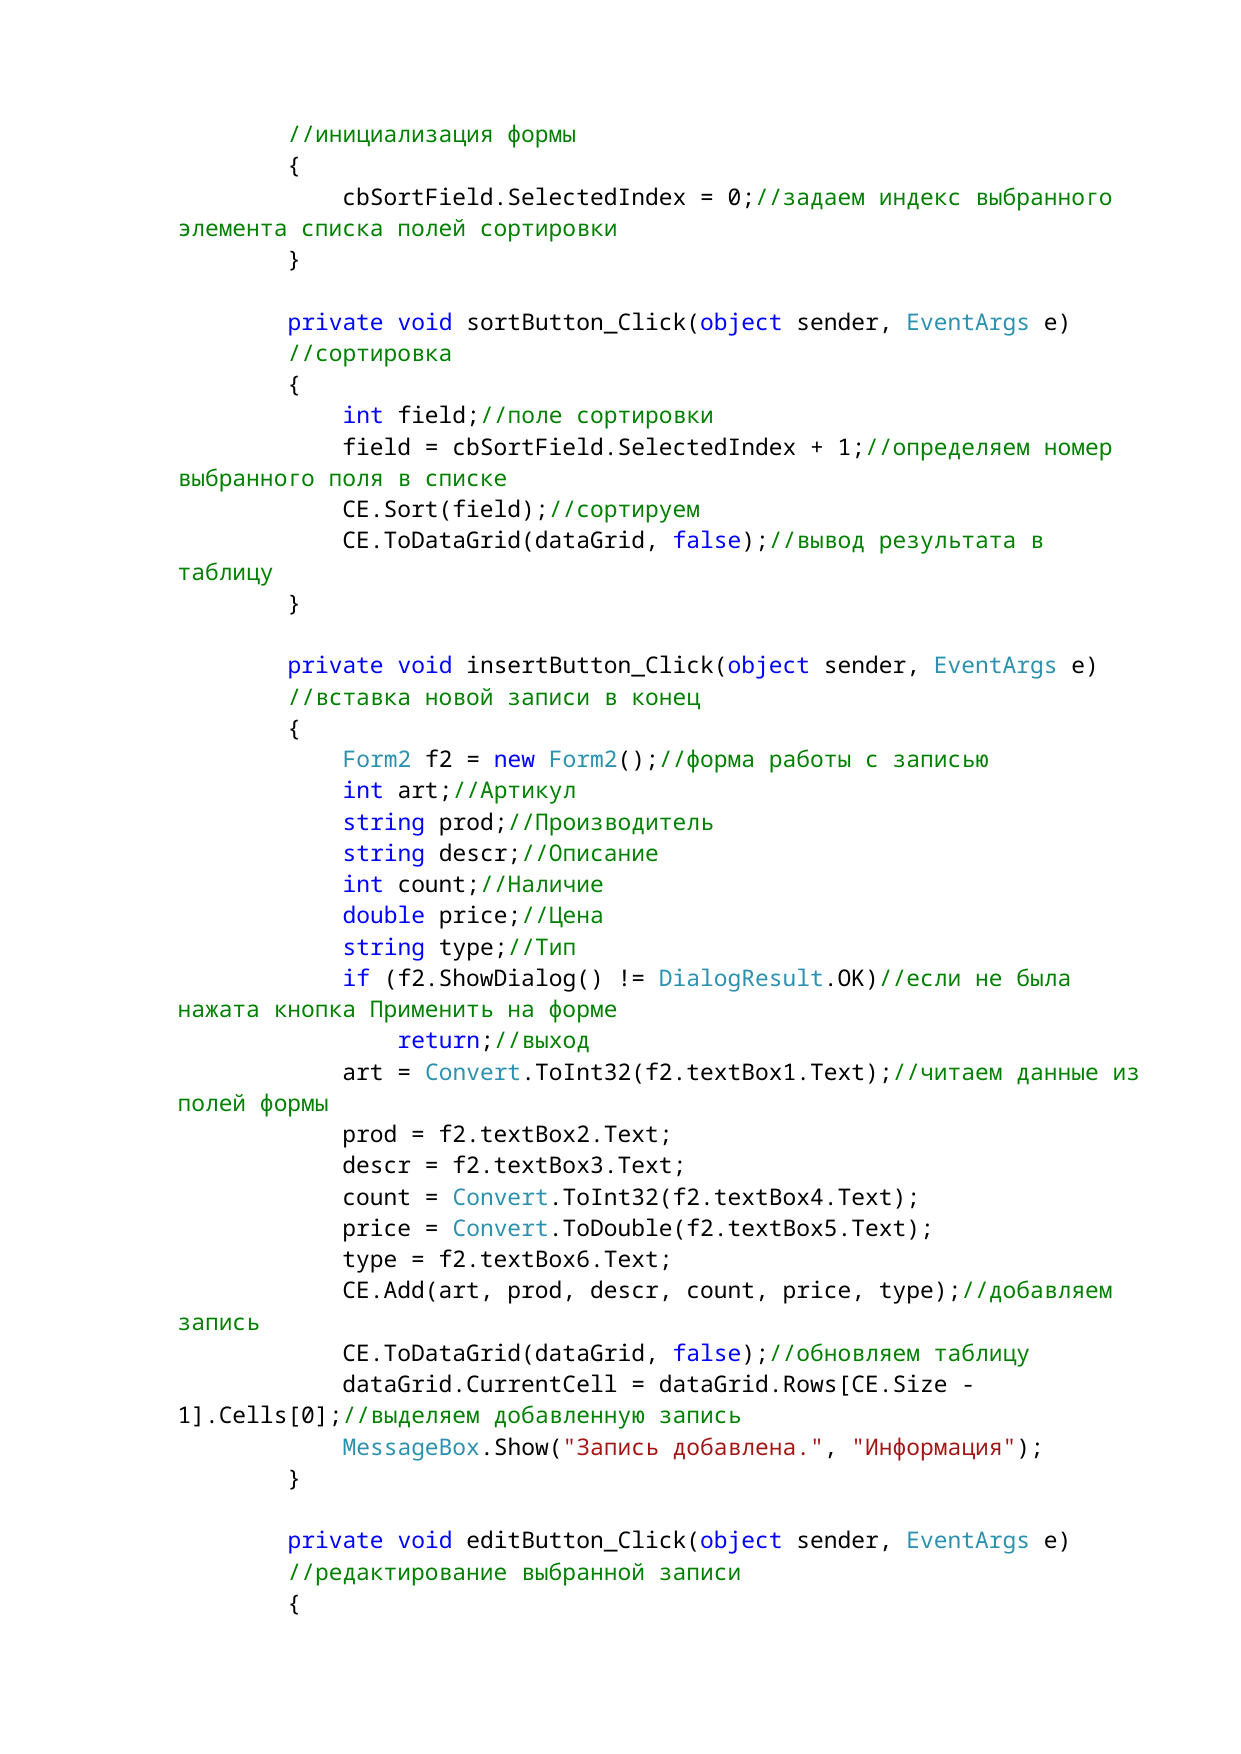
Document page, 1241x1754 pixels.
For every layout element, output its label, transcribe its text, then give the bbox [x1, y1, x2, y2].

text dataGrid.CurrentCell = dataGrid.Rows[CE.Size - 1].Cells[0];//выделяем добавленную запись [177, 1368, 1152, 1431]
text count = Convert.ToInt32(f2.textBox4.Text); [177, 1181, 1152, 1212]
text MessageBox.Show("Запись добавлена.", "Информация"); [177, 1431, 1152, 1462]
text return;//выход [177, 1024, 1152, 1056]
text //редактирование выбранной записи [177, 1556, 1152, 1587]
text { [177, 368, 1152, 399]
text private void editButton_Click(object sender, EventArgs e) [177, 1524, 1152, 1556]
text CE.ToDataGrid(dataGrid, false);//обновляем таблицу [177, 1337, 1152, 1368]
text string descr;//Описание [177, 837, 1152, 868]
text CE.Add(art, prod, descr, count, price, type);//добавляем запись [177, 1274, 1152, 1337]
text string prod;//Производитель [177, 806, 1152, 837]
text CE.ToDataGrid(dataGrid, false);//вывод результата в таблицу [177, 524, 1152, 587]
text //сортировка [177, 337, 1152, 368]
text { [177, 149, 1152, 181]
text string type;//Тип [177, 931, 1152, 962]
text CE.Sort(field);//сортируем [177, 493, 1152, 524]
text //инициализация формы [177, 118, 1152, 149]
text int field;//поле сортировки [177, 399, 1152, 431]
text double price;//Цена [177, 899, 1152, 931]
text int art;//Артикул [177, 774, 1152, 806]
text prod = f2.textBox2.Text; [177, 1118, 1152, 1149]
text descr = f2.textBox3.Text; [177, 1149, 1152, 1181]
text //вставка новой записи в конец [177, 681, 1152, 712]
text } [177, 243, 1152, 274]
text private void sortButton_Click(object sender, EventArgs e) [177, 306, 1152, 337]
text cbSortField.SelectedIndex = 0;//задаем индекс выбранного элемента списка полей сортировки [177, 181, 1152, 243]
text if (f2.ShowDialog() != DialogResult.OK)//если не была нажата кнопка Применить на форме [177, 962, 1152, 1024]
text } [177, 1462, 1152, 1493]
text } [177, 587, 1152, 618]
text price = Convert.ToDouble(f2.textBox5.Text); [177, 1212, 1152, 1243]
text { [177, 712, 1152, 743]
text int count;//Наличие [177, 868, 1152, 899]
text private void insertButton_Click(object sender, EventArgs e) [177, 649, 1152, 681]
text art = Convert.ToInt32(f2.textBox1.Text);//читаем данные из полей формы [177, 1056, 1152, 1118]
text type = f2.textBox6.Text; [177, 1243, 1152, 1274]
text Form2 f2 = new Form2();//форма работы с записью [177, 743, 1152, 774]
text { [177, 1587, 1152, 1618]
text field = cbSortField.SelectedIndex + 1;//определяем номер выбранного поля в списке [177, 431, 1152, 493]
